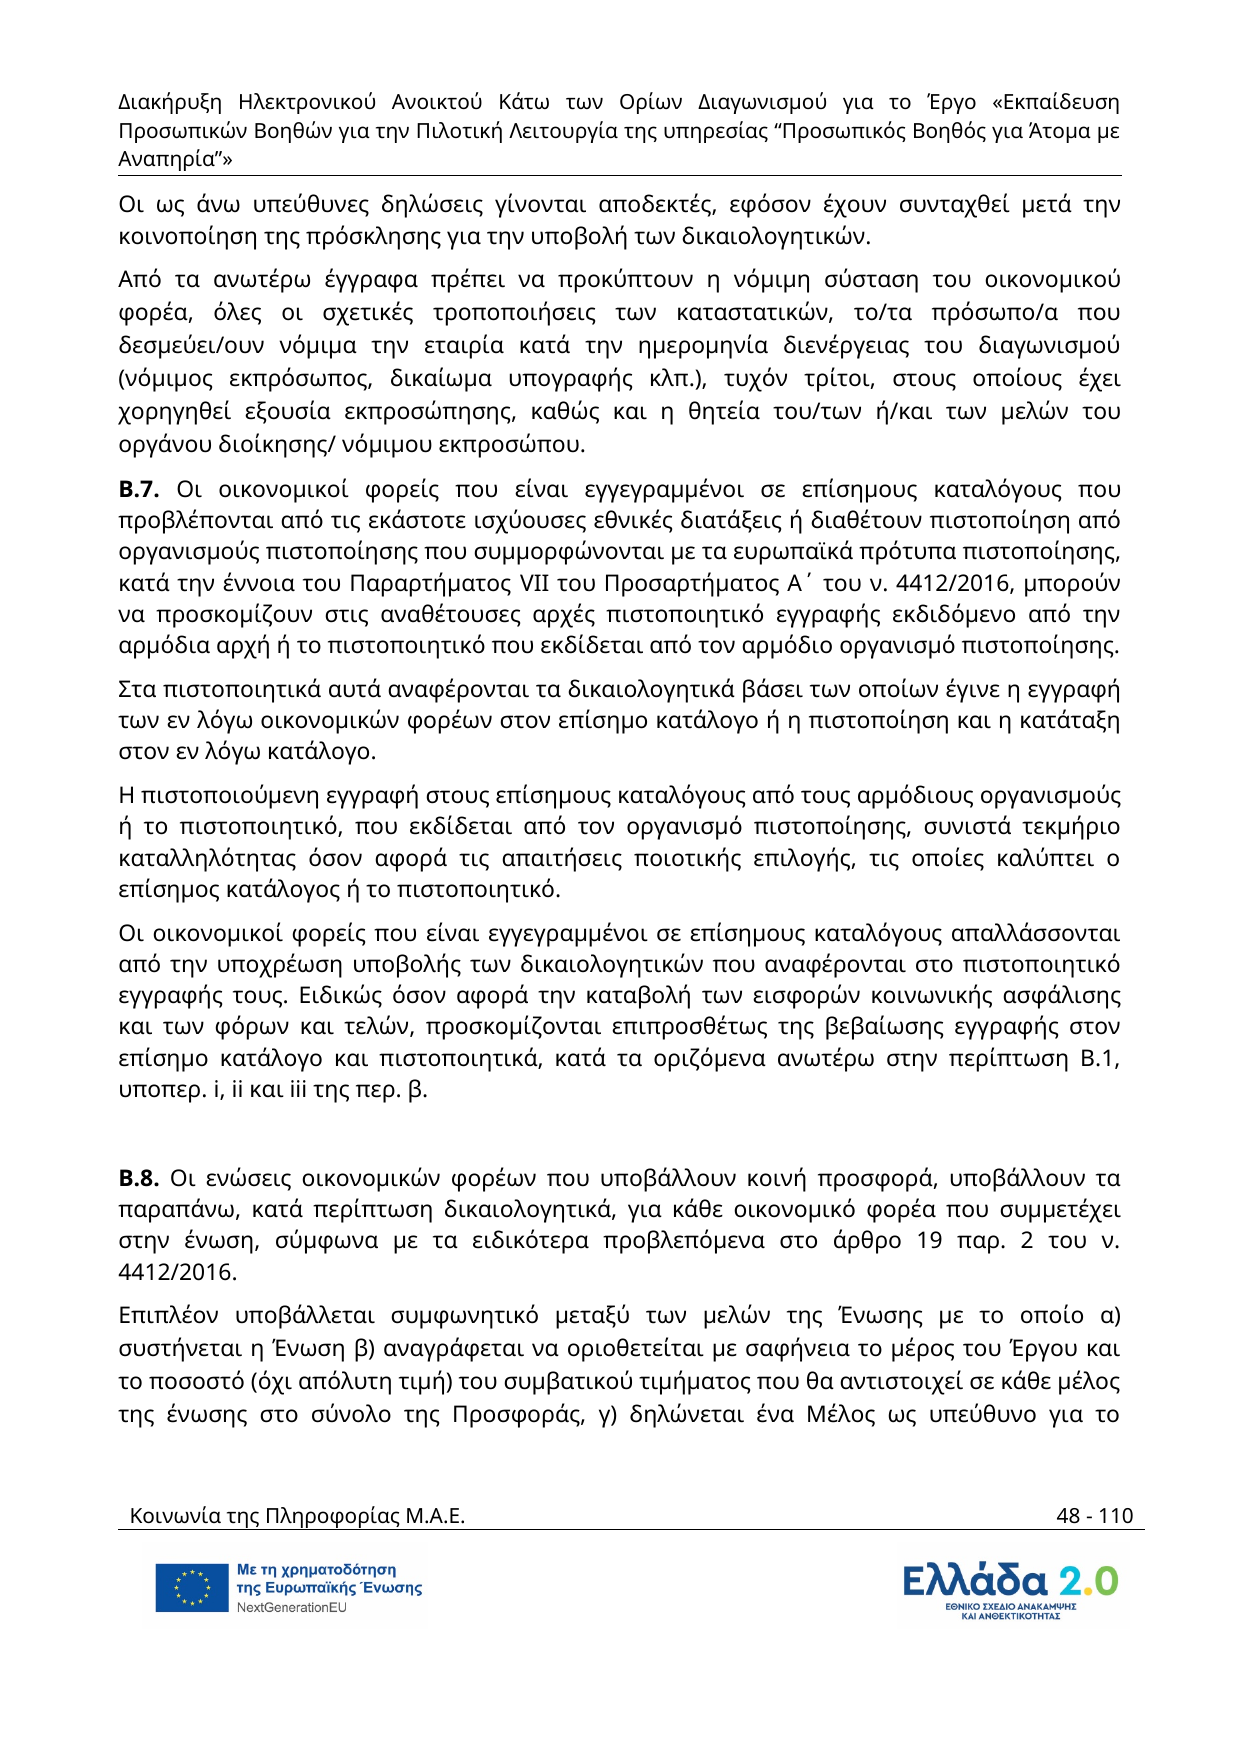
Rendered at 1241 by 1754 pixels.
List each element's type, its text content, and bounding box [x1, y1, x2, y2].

text Στα πιστοποιητικά αυτά αναφέρονται τα δικαιολογητικά βάσει των οποίων έγινε η εγγραφή των εν λόγω οικονομικών φορέων στον επίσημο κατάλογο ή η πιστοποίηση και η κατάταξη στον εν λόγω κατάλογο. [118, 673, 1122, 767]
text Από τα ανωτέρω έγγραφα πρέπει να προκύπτουν η νόμιμη σύσταση του οικονομικού φορέα, όλες οι σχετικές τροποποιήσεις των καταστατικών, το/τα πρόσωπο/α που δεσμεύει/ουν νόμιμα την εταιρία κατά την ημερομηνία διενέργειας του διαγωνισμού (νόμιμος εκπρόσωπος, δικαίωμα υπογραφής κλπ.), τυχόν τρίτοι, στους οποίους έχει χορηγηθεί εξουσία εκπροσώπησης, καθώς και η θητεία του/των ή/και των μελών του οργάνου διοίκησης/ νόμιμου εκπροσώπου. [118, 263, 1122, 459]
text Β.7. Οι οικονομικοί φορείς που είναι εγγεγραμμένοι σε επίσημους καταλόγους που προβλέπονται από τις εκάστοτε ισχύουσες εθνικές διατάξεις ή διαθέτουν πιστοποίηση από οργανισμούς πιστοποίησης που συμμορφώνονται με τα ευρωπαϊκά πρότυπα πιστοποίησης, κατά την έννοια του Παραρτήματος VII του Προσαρτήματος Α΄ του ν. 4412/2016, μπορούν να προσκομίζουν στις αναθέτουσες αρχές πιστοποιητικό εγγραφής εκδιδόμενο από την αρμόδια αρχή ή το πιστοποιητικό που εκδίδεται από τον αρμόδιο οργανισμό πιστοποίησης. [118, 473, 1122, 660]
text Η πιστοποιούμενη εγγραφή στους επίσημους καταλόγους από τους αρμόδιους οργανισμούς ή το πιστοποιητικό, που εκδίδεται από τον οργανισμό πιστοποίησης, συνιστά τεκμήριο καταλληλότητας όσον αφορά τις απαιτήσεις ποιοτικής επιλογής, τις οποίες καλύπτει ο επίσημος κατάλογος ή το πιστοποιητικό. [118, 779, 1122, 904]
text Β.8. Οι ενώσεις οικονομικών φορέων που υποβάλλουν κοινή προσφορά, υποβάλλουν τα παραπάνω, κατά περίπτωση δικαιολογητικά, για κάθε οικονομικό φορέα που συμμετέχει στην ένωση, σύμφωνα με τα ειδικότερα προβλεπόμενα στο άρθρο 19 παρ. 2 του ν. 4412/2016. [118, 1162, 1122, 1287]
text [118, 1299, 1122, 1429]
text Οι ως άνω υπεύθυνες δηλώσεις γίνονται αποδεκτές, εφόσον έχουν συνταχθεί μετά την κοινοποίηση της πρόσκλησης για την υποβολή των δικαιολογητικών. [118, 188, 1122, 251]
text Οι οικονομικοί φορείς που είναι εγγεγραμμένοι σε επίσημους καταλόγους απαλλάσσονται από την υποχρέωση υποβολής των δικαιολογητικών που αναφέρονται στο πιστοποιητικό εγγραφής τους. Ειδικώς όσον αφορά την καταβολή των εισφορών κοινωνικής ασφάλισης και των φόρων και τελών, προσκομίζονται επιπροσθέτως της βεβαίωσης εγγραφής στον επίσημο κατάλογο και πιστοποιητικά, κατά τα οριζόμενα ανωτέρω στην περίπτωση Β.1, υποπερ. i, ii και iii της περ. β. [118, 917, 1122, 1104]
